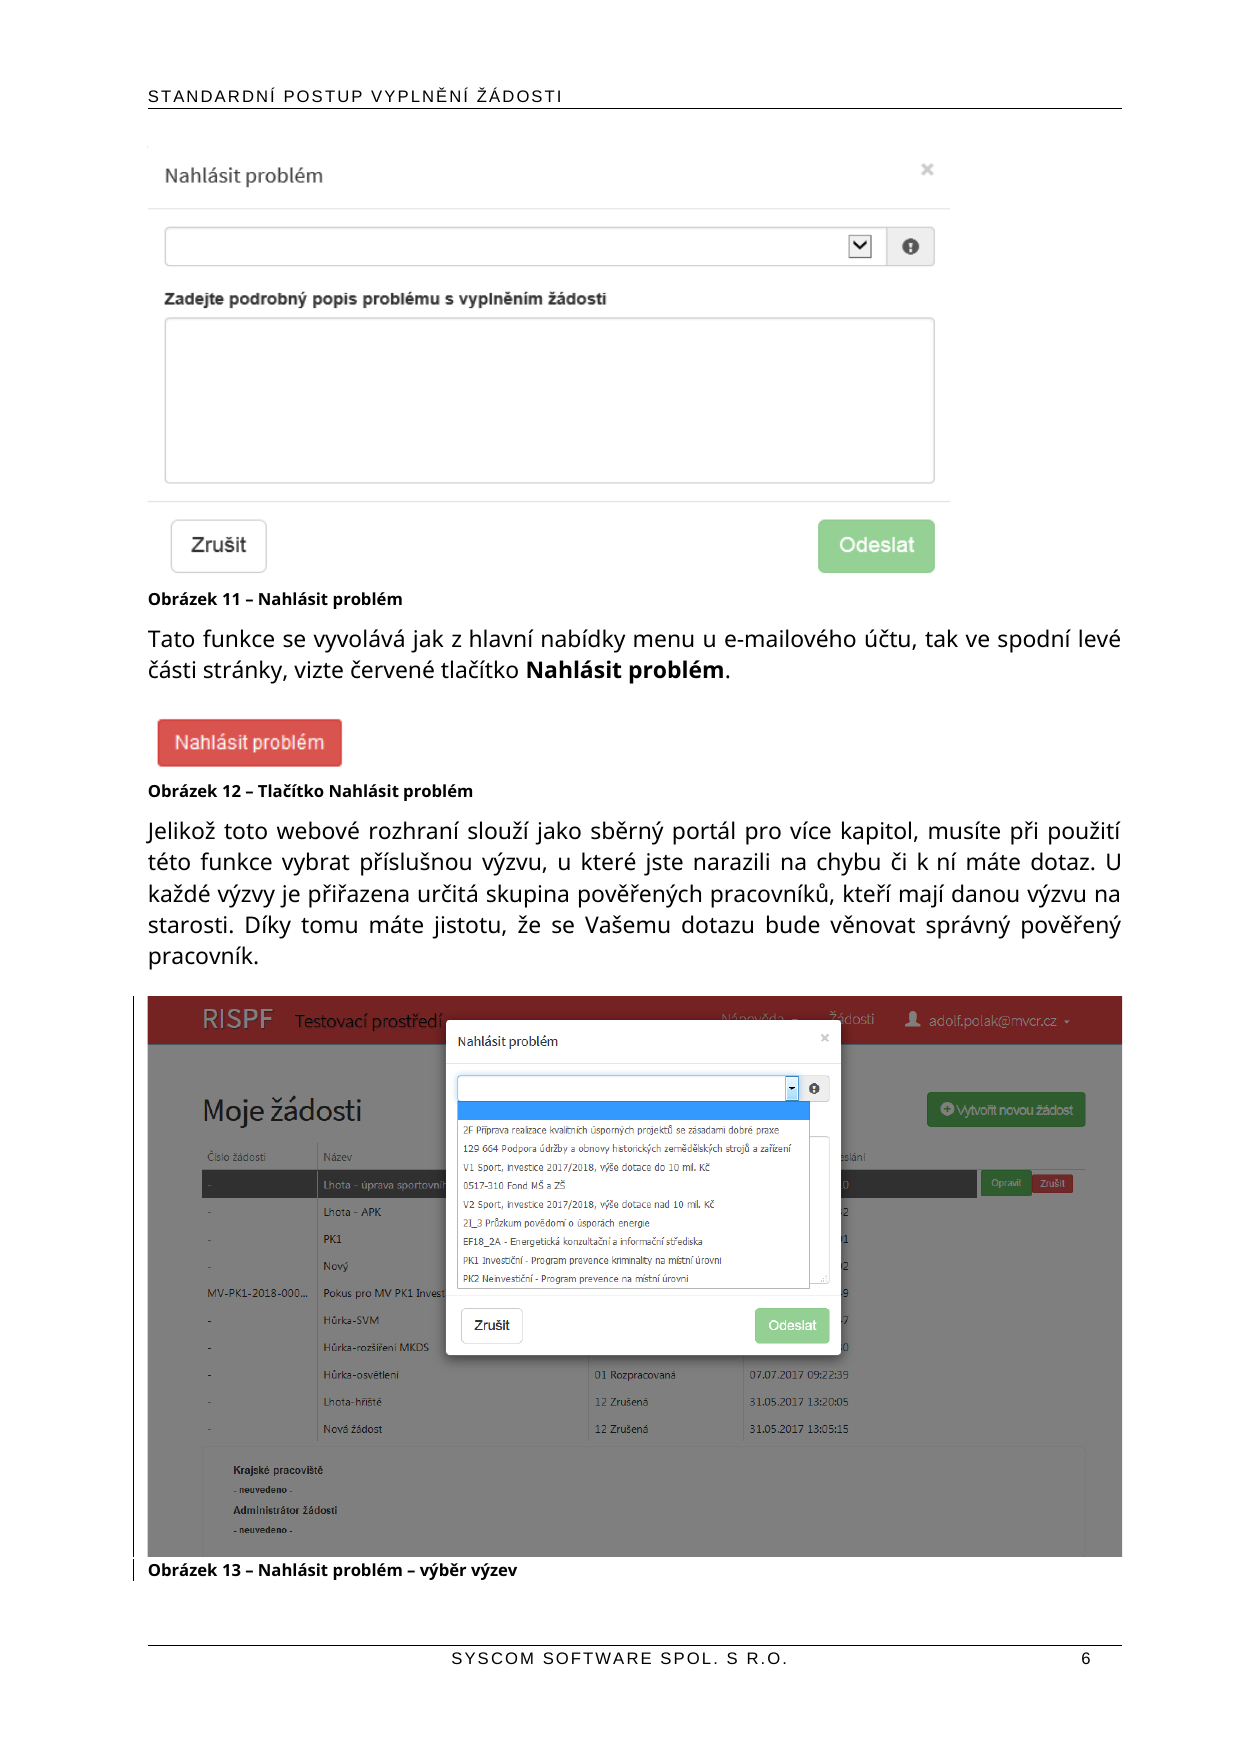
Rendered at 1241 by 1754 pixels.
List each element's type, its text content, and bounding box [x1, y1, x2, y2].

text Tato funkce se vyvolává jak z hlavní nabídky menu u e-mailového účtu, tak ve spodní levé části stránky, vizte červené tlačítko Nahlásit problém. [148, 623, 1122, 686]
picture [147, 710, 350, 778]
text Jelikož toto webové rozhraní slouží jako sběrný portál pro více kapitol, musíte při použití této funkce vybrat příslušnou výzvu, u které jste narazili na chybu či k ní máte dotaz. U každé výzvy je přiřazena určitá skupina pověřených pracovníků, kteří mají danou výzvu na starosti. Díky tomu máte jistotu, že se Vašemu dotazu bude věnovat správný pověřený pracovník. [148, 815, 1122, 971]
picture [147, 146, 950, 586]
picture [147, 996, 1123, 1557]
